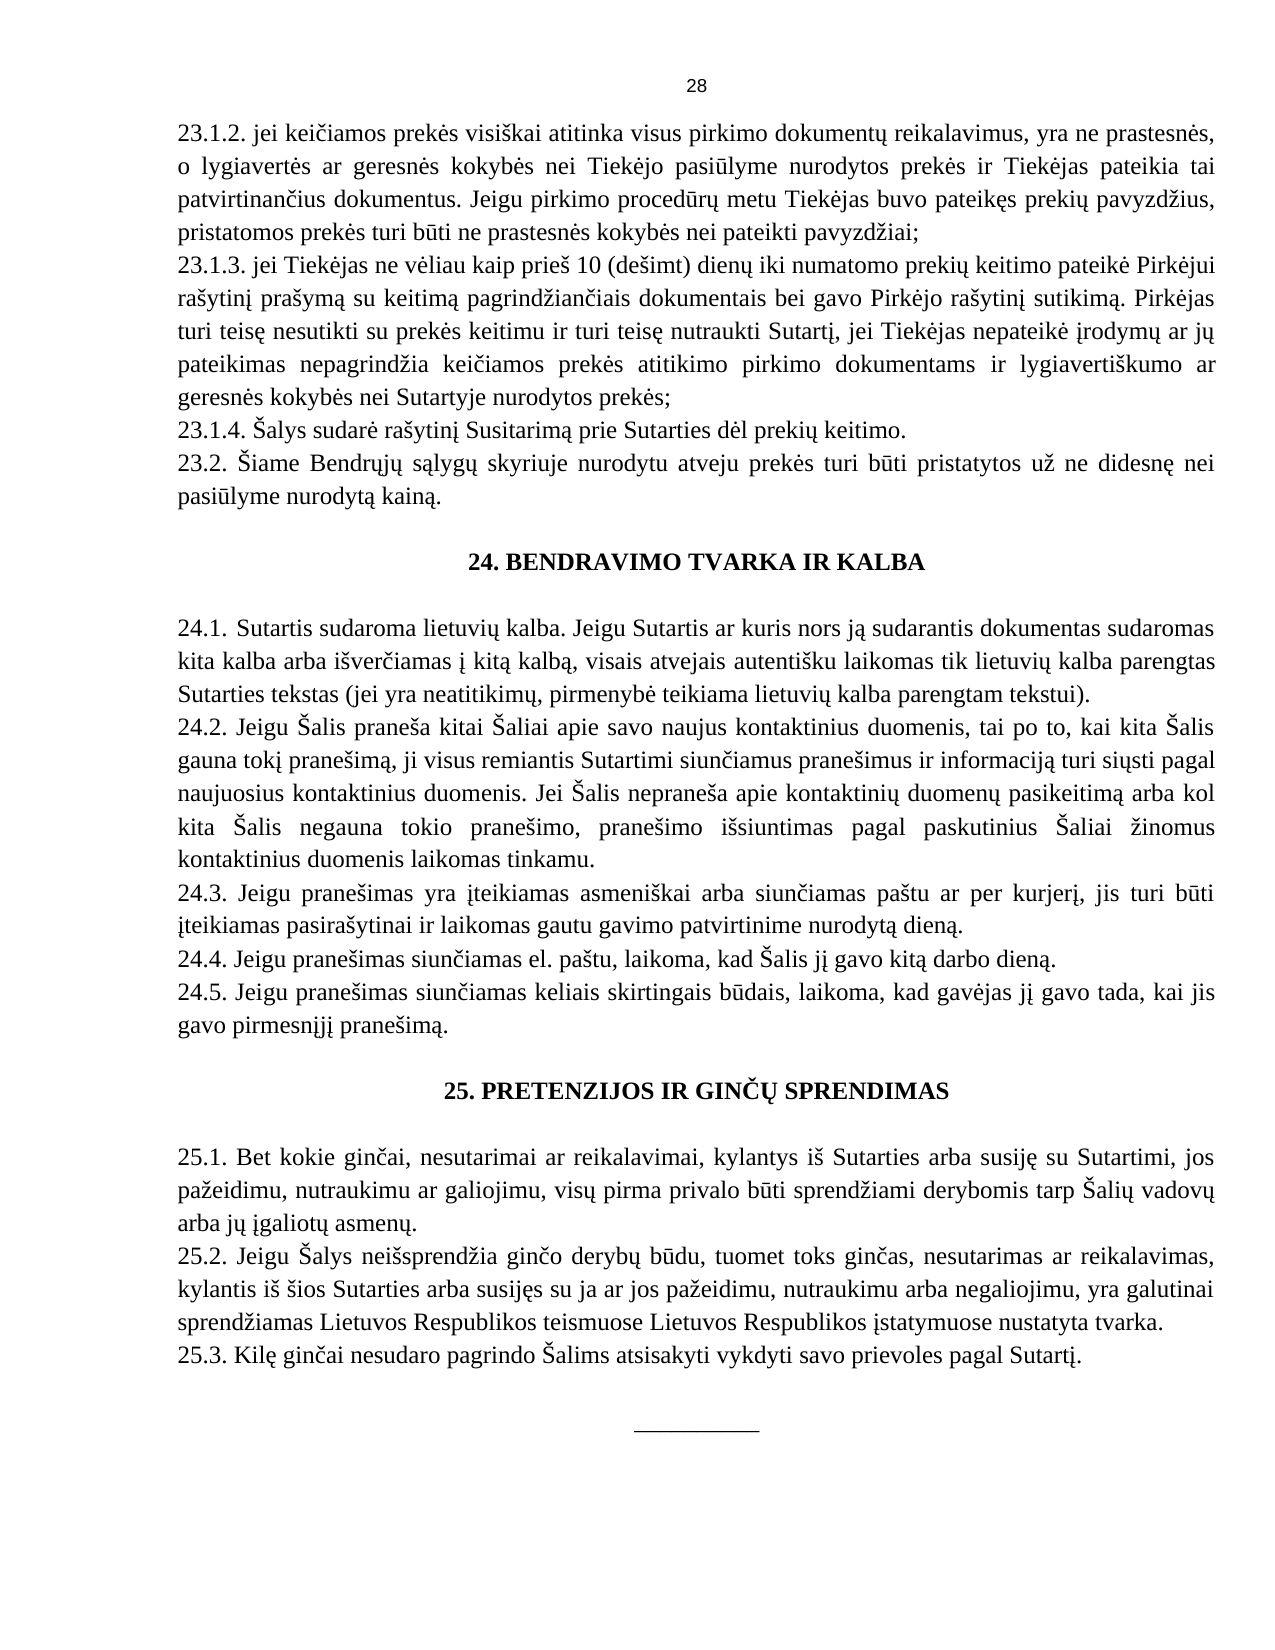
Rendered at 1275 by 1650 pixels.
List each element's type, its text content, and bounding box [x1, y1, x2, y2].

text 24.2. Jeigu Šalis praneša kitai Šaliai apie savo naujus kontaktinius duomenis, tai po to, kai kita Šalis gauna tokį pranešimą, ji visus remiantis Sutartimi siunčiamus pranešimus ir informaciją turi siųsti pagal naujuosius kontaktinius duomenis. Jei Šalis nepraneša apie kontaktinių duomenų pasikeitimą arba kol kita Šalis negauna tokio pranešimo, pranešimo išsiuntimas pagal paskutinius Šaliai žinomus kontaktinius duomenis laikomas tinkamu. [177, 712, 1216, 873]
text 25. Pretenzijos ir ginčų sprendimas [177, 1076, 1216, 1104]
text 23.1.2. jei keičiamos prekės visiškai atitinka visus pirkimo dokumentų reikalavimus, yra ne prastesnės, o lygiavertės ar geresnės kokybės nei Tiekėjo pasiūlyme nurodytos prekės ir Tiekėjas pateikia tai patvirtinančius dokumentus. Jeigu pirkimo procedūrų metu Tiekėjas buvo pateikęs prekių pavyzdžius, pristatomos prekės turi būti ne prastesnės kokybės nei pateikti pavyzdžiai; [177, 118, 1216, 246]
text 24. Bendravimo tvarka ir kalba [177, 547, 1216, 576]
text 25.1. Bet kokie ginčai, nesutarimai ar reikalavimai, kylantys iš Sutarties arba susiję su Sutartimi, jos pažeidimu, nutraukimu ar galiojimu, visų pirma privalo būti sprendžiami derybomis tarp Šalių vadovų arba jų įgaliotų asmenų. [177, 1142, 1216, 1237]
text 24.4. Jeigu pranešimas siunčiamas el. paštu, laikoma, kad Šalis jį gavo kitą darbo dieną. [177, 944, 1216, 972]
text 23.1.4. Šalys sudarė rašytinį Susitarimą prie Sutarties dėl prekių keitimo. [177, 415, 1216, 444]
text 24.3. Jeigu pranešimas yra įteikiamas asmeniškai arba siunčiamas paštu ar per kurjerį, jis turi būti įteikiamas pasirašytinai ir laikomas gautu gavimo patvirtinime nurodytą dieną. [177, 878, 1216, 939]
text 25.2. Jeigu Šalys neišsprendžia ginčo derybų būdu, tuomet toks ginčas, nesutarimas ar reikalavimas, kylantis iš šios Sutarties arba susijęs su ja ar jos pažeidimu, nutraukimu arba negaliojimu, yra galutinai sprendžiamas Lietuvos Respublikos teismuose Lietuvos Respublikos įstatymuose nustatyta tvarka. [177, 1241, 1216, 1336]
text 23.2. Šiame Bendrųjų sąlygų skyriuje nurodytu atveju prekės turi būti pristatytos už ne didesnę nei pasiūlyme nurodytą kainą. [177, 448, 1216, 510]
text 25.3. Kilę ginčai nesudaro pagrindo Šalims atsisakyti vykdyti savo prievoles pagal Sutartį. [177, 1340, 1216, 1369]
text 23.1.3. jei Tiekėjas ne vėliau kaip prieš 10 (dešimt) dienų iki numatomo prekių keitimo pateikė Pirkėjui rašytinį prašymą su keitimą pagrindžiančiais dokumentais bei gavo Pirkėjo rašytinį sutikimą. Pirkėjas turi teisę nesutikti su prekės keitimu ir turi teisę nutraukti Sutartį, jei Tiekėjas nepateikė įrodymų ar jų pateikimas nepagrindžia keičiamos prekės atitikimo pirkimo dokumentams ir lygiavertiškumo ar geresnės kokybės nei Sutartyje nurodytos prekės; [177, 250, 1216, 411]
text 24.1. Sutartis sudaroma lietuvių kalba. Jeigu Sutartis ar kuris nors ją sudarantis dokumentas sudaromas kita kalba arba išverčiamas į kitą kalbą, visais atvejais autentišku laikomas tik lietuvių kalba parengtas Sutarties tekstas (jei yra neatitikimų, pirmenybė teikiama lietuvių kalba parengtam tekstui). [177, 613, 1216, 708]
text 24.5. Jeigu pranešimas siunčiamas keliais skirtingais būdais, laikoma, kad gavėjas jį gavo tada, kai jis gavo pirmesnįjį pranešimą. [177, 977, 1216, 1038]
text __________ [177, 1406, 1216, 1435]
